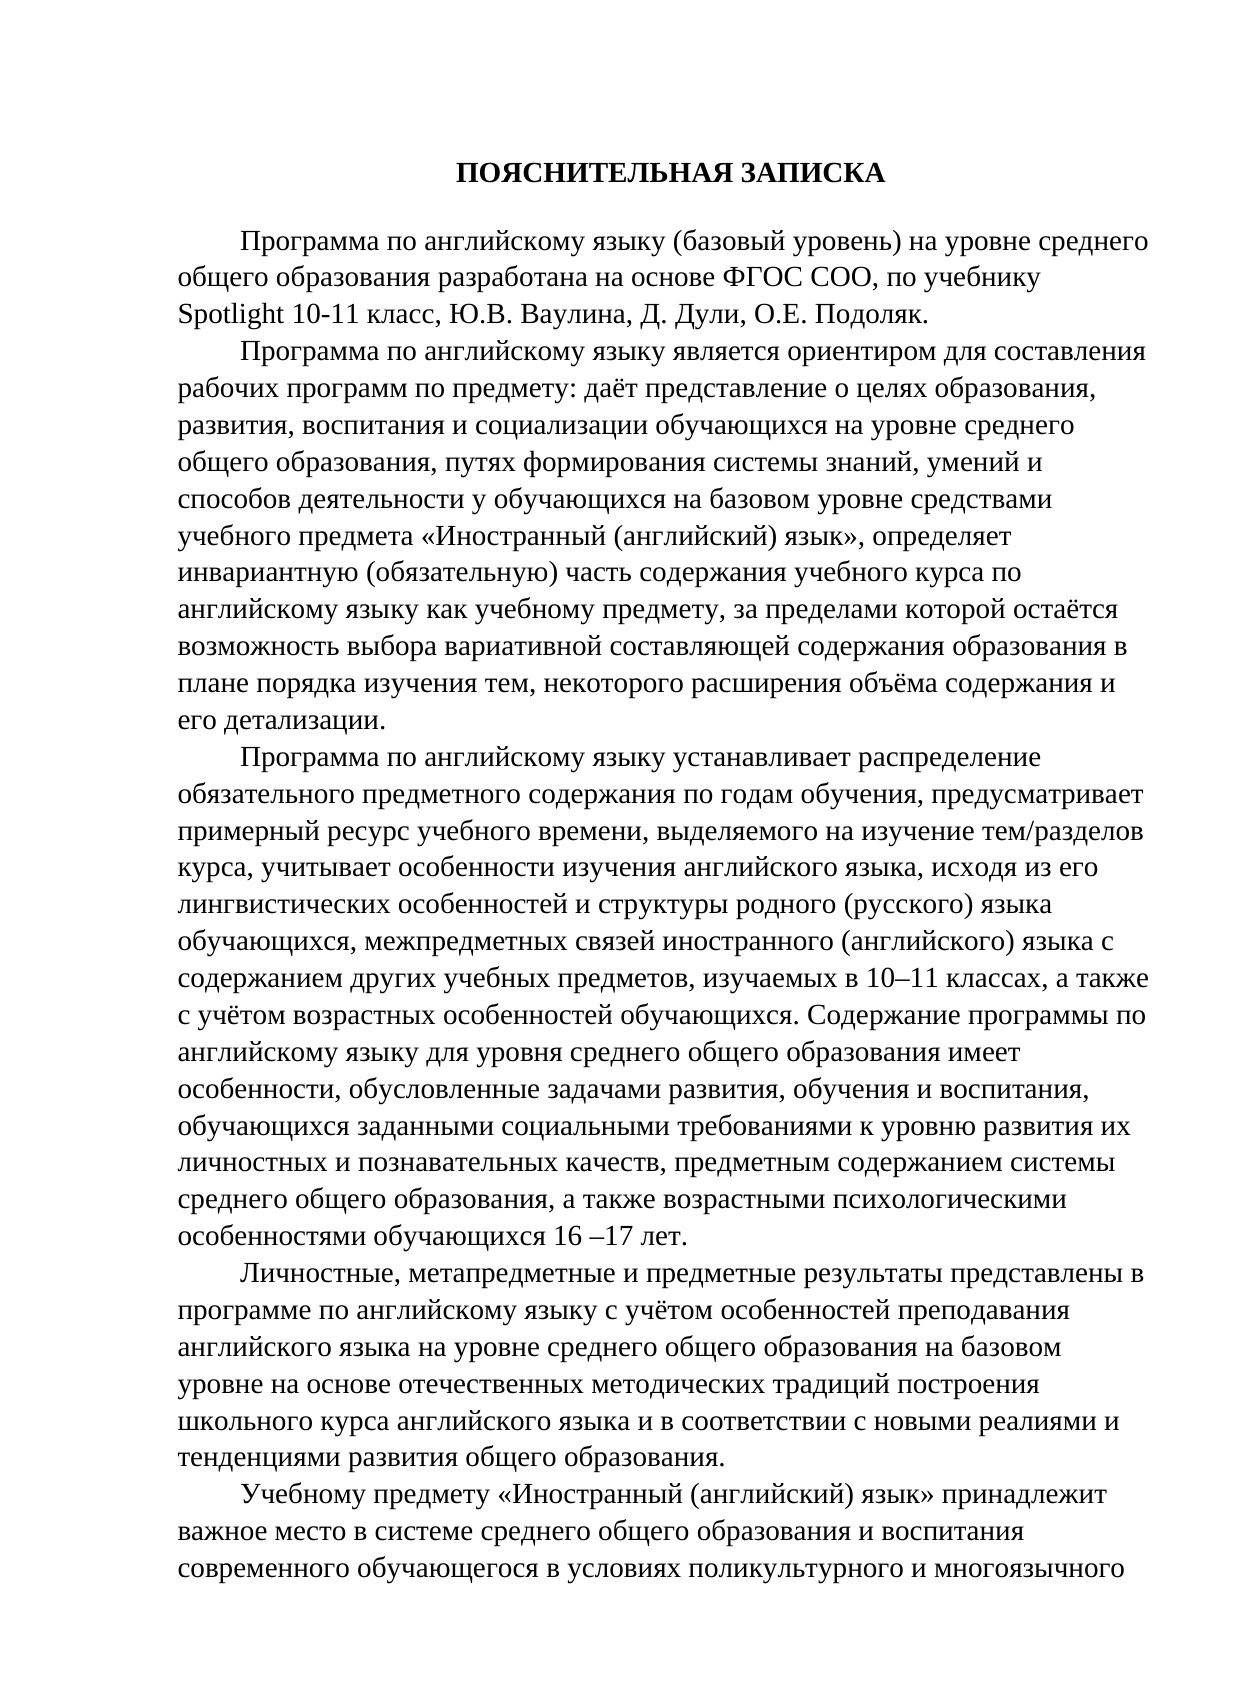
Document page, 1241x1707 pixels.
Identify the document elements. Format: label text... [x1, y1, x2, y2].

text Программа по английскому языку является ориентиром для составления рабочих программ по предмету: даёт представление о целях образования, развития, воспитания и социализации обучающихся на уровне среднего общего образования, путях формирования системы знаний, умений и способов деятельности у обучающихся на базовом уровне средствами учебного предмета «Иностранный (английский) язык», определяет инвариантную (обязательную) часть содержания учебного курса по английскому языку как учебному предмету, за пределами которой остаётся возможность выбора вариативной составляющей содержания образования в плане порядка изучения тем, некоторого расширения объёма содержания и его детализации. [177, 333, 1152, 736]
text Программа по английскому языку устанавливает распределение обязательного предметного содержания по годам обучения, предусматривает примерный ресурс учебного времени, выделяемого на изучение тем/разделов курса, учитывает особенности изучения английского языка, исходя из его лингвистических особенностей и структуры родного (русского) языка обучающихся, межпредметных связей иностранного (английского) языка с содержанием других учебных предметов, изучаемых в 10–11 классах, а также с учётом возрастных особенностей обучающихся. Содержание программы по английскому языку для уровня среднего общего образования имеет особенности, обусловленные задачами развития, обучения и воспитания, обучающихся заданными социальными требованиями к уровню развития их личностных и познавательных качеств, предметным содержанием системы среднего общего образования, а также возрастными психологическими особенностями обучающихся 16 –17 лет. [177, 739, 1152, 1252]
text Личностные, метапредметные и предметные результаты представлены в программе по английскому языку с учётом особенностей преподавания английского языка на уровне среднего общего образования на базовом уровне на основе отечественных методических традиций построения школьного курса английского языка и в соответствии с новыми реалиями и тенденциями развития общего образования. [177, 1255, 1152, 1473]
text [177, 1476, 1152, 1584]
text Программа по английскому языку (базовый уровень) на уровне среднего общего образования разработана на основе ФГОС СОО, по учебнику Spotlight 10-11 класс, Ю.В. Ваулина, Д. Дули, О.Е. Подоляк. [177, 223, 1152, 330]
text ПОЯСНИТЕЛЬНАЯ ЗАПИСКА [190, 155, 1152, 188]
